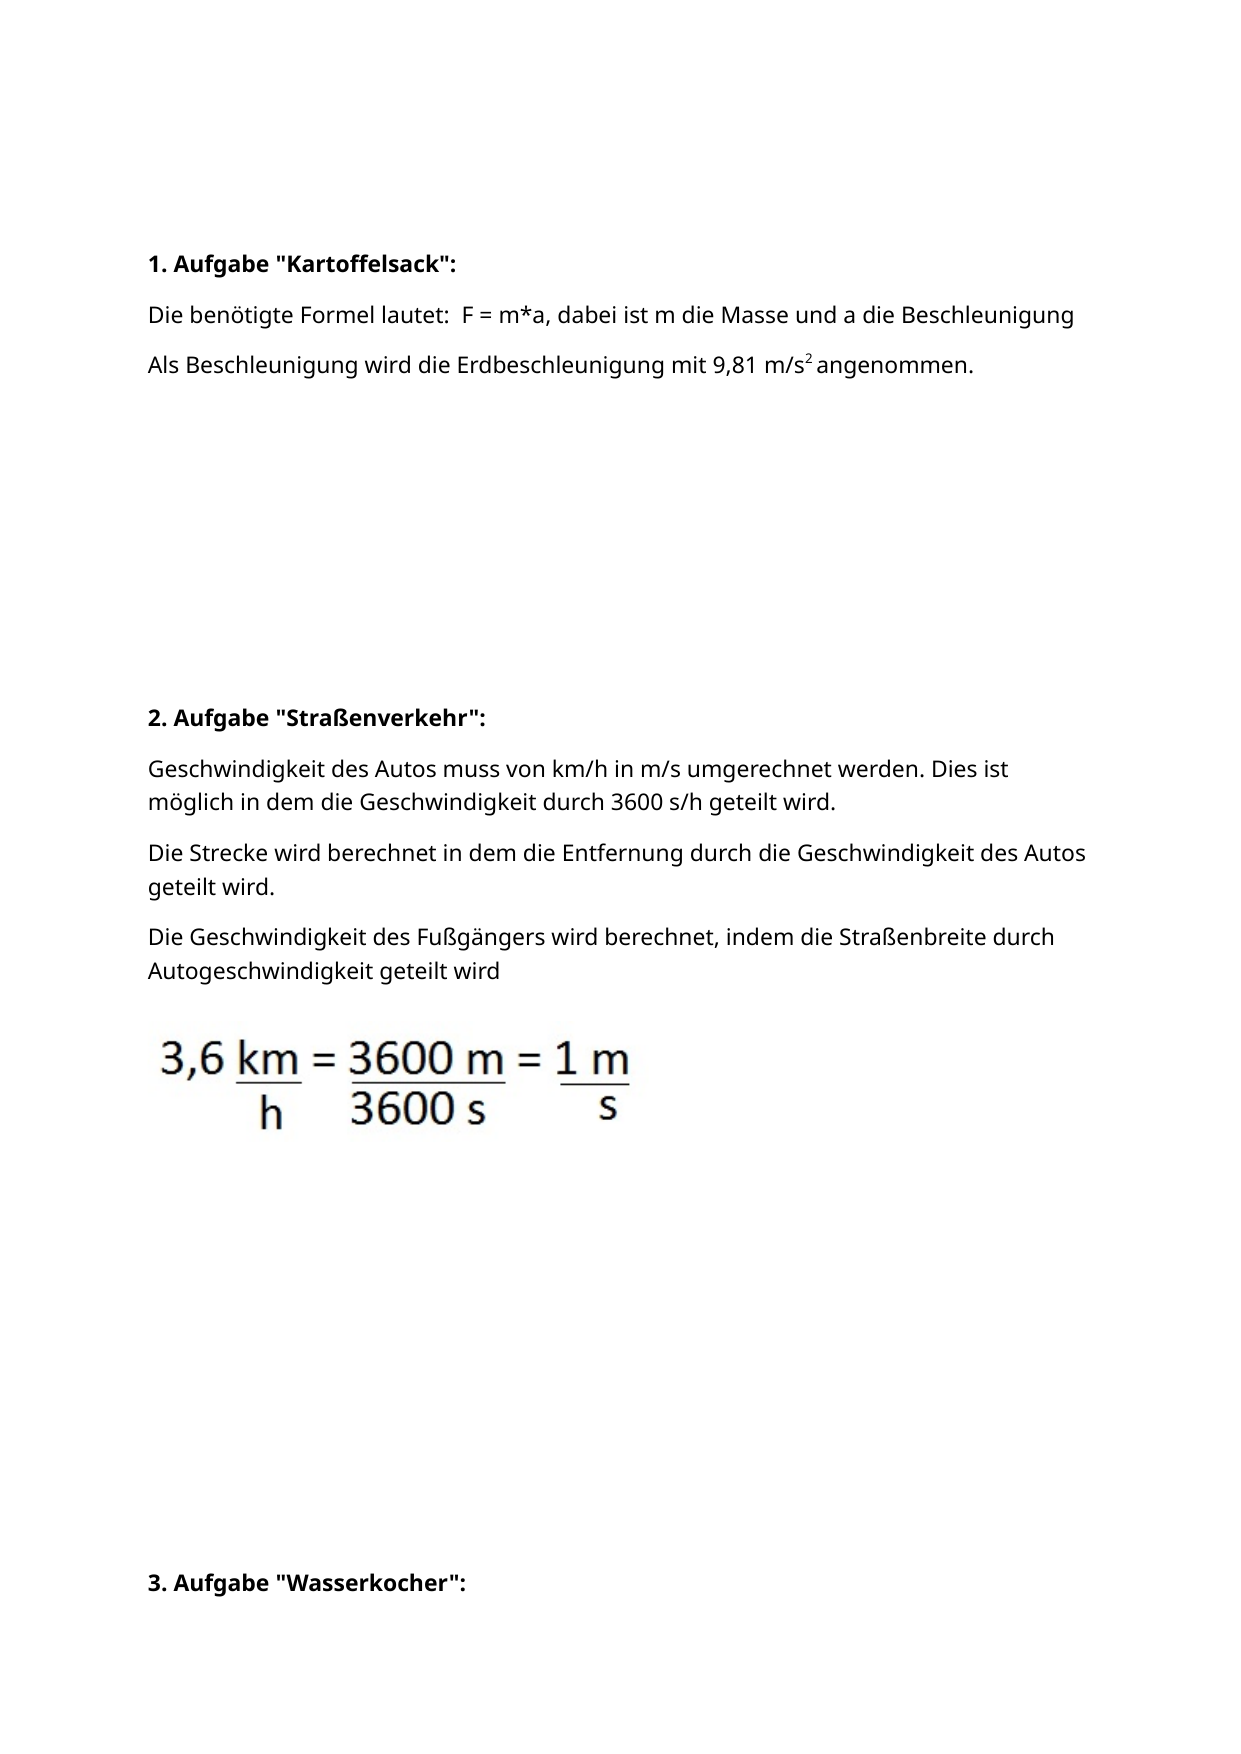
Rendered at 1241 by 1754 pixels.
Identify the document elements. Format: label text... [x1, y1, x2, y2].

text Als Beschleunigung wird die Erdbeschleunigung mit 9,81 m/s2 angenommen. [148, 349, 1093, 381]
text 1. Aufgabe "Kartoffelsack": [148, 248, 1093, 280]
text Die benötigte Formel lautet: F = m*a, dabei ist m die Masse und a die Beschleunigung [148, 299, 1093, 330]
text Die Geschwindigkeit des Fußgängers wird berechnet, indem die Straßenbreite durch Autogeschwindigkeit geteilt wird [148, 921, 1093, 986]
text Geschwindigkeit des Autos muss von km/h in m/s umgerechnet werden. Dies ist möglich in dem die Geschwindigkeit durch 3600 s/h geteilt wird. [148, 753, 1093, 818]
text 3. Aufgabe "Wasserkocher": [148, 1566, 1093, 1598]
text 2. Aufgabe "Straßenverkehr": [148, 702, 1093, 733]
picture [147, 1021, 650, 1142]
text Die Strecke wird berechnet in dem die Entfernung durch die Geschwindigkeit des Autos geteilt wird. [148, 837, 1093, 902]
